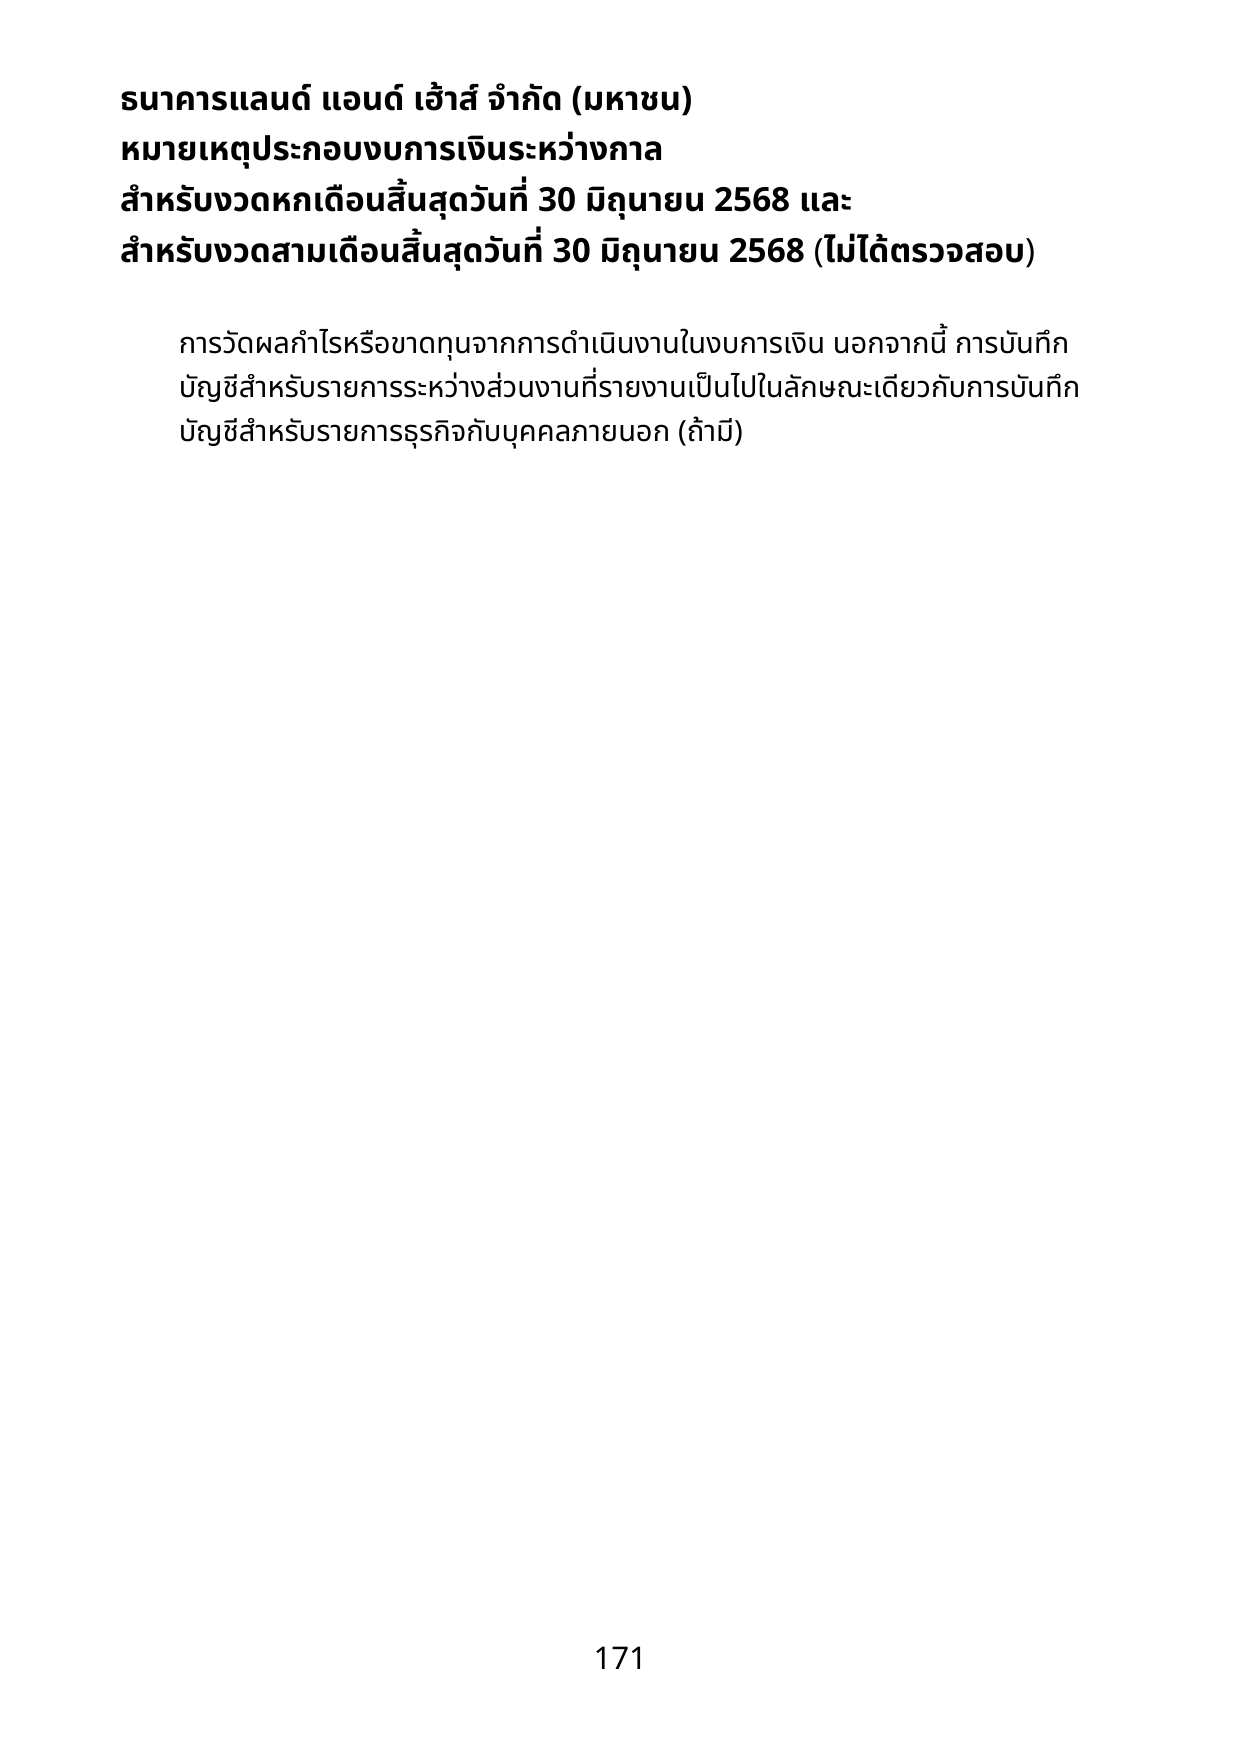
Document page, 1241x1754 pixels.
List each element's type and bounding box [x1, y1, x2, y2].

text [178, 322, 1126, 455]
